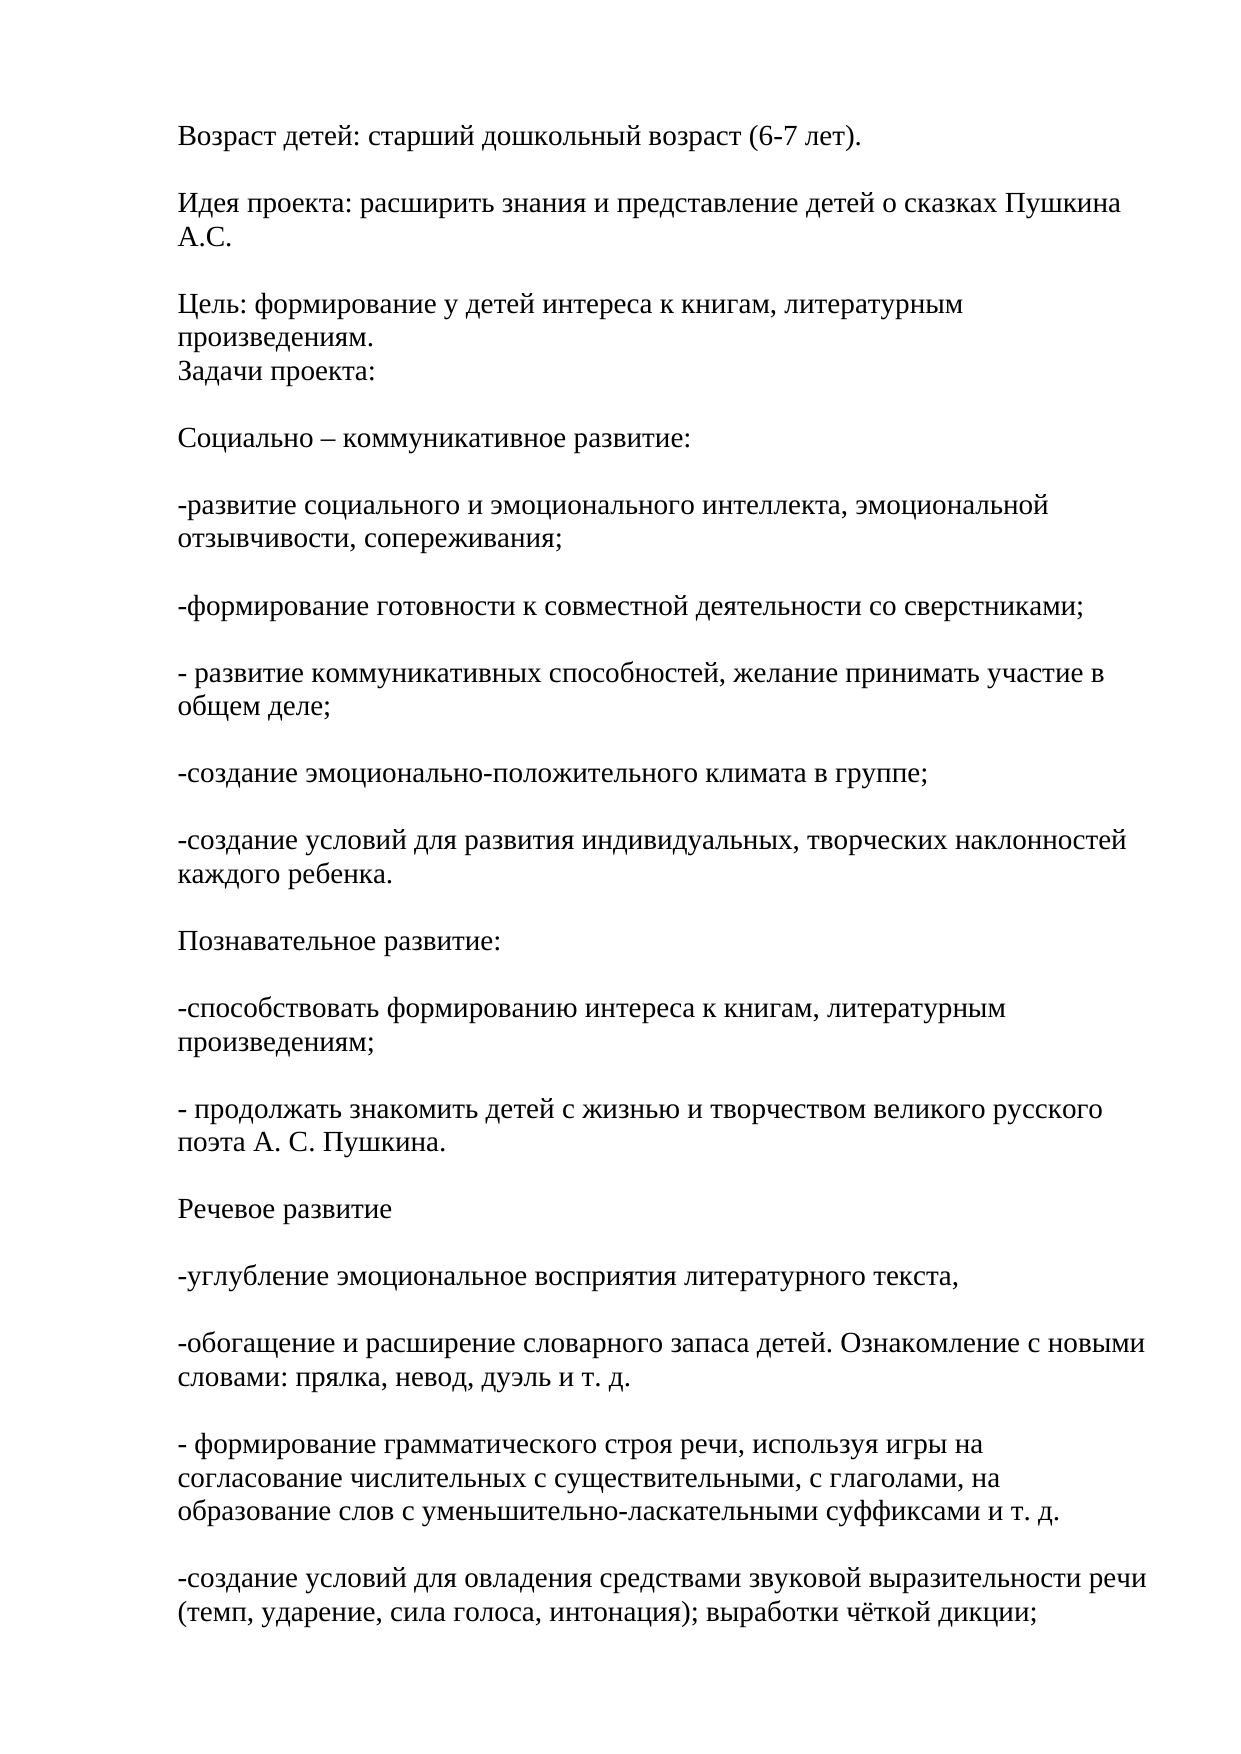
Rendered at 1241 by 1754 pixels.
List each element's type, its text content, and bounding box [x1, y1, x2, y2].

text -способствовать формированию интереса к книгам, литературным произведениям; [177, 990, 1152, 1057]
text Цель: формирование у детей интереса к книгам, литературным произведениям. [177, 286, 1152, 353]
text -обогащение и расширение словарного запаса детей. Ознакомление с новыми словами: прялка, невод, дуэль и т. д. [177, 1326, 1152, 1393]
text -создание условий для развития индивидуальных, творческих наклонностей каждого ребенка. [177, 822, 1152, 889]
text -создание эмоционально-положительного климата в группе; [177, 755, 1152, 789]
text Познавательное развитие: [177, 923, 1152, 957]
text -развитие социального и эмоционального интеллекта, эмоциональной отзывчивости, сопереживания; [177, 487, 1152, 554]
text Задачи проекта: [177, 353, 1152, 386]
text - продолжать знакомить детей с жизнью и творчеством великого русского поэта А. С. Пушкина. [177, 1091, 1152, 1158]
text -углубление эмоциональное восприятия литературного текста, [177, 1258, 1152, 1292]
text Социально – коммуникативное развитие: [177, 420, 1152, 453]
text - развитие коммуникативных способностей, желание принимать участие в общем деле; [177, 655, 1152, 722]
text Возраст детей: старший дошкольный возраст (6-7 лет). [177, 118, 1152, 152]
text Речевое развитие [177, 1191, 1152, 1225]
text Идея проекта: расширить знания и представление детей о сказках Пушкина А.С. [177, 185, 1152, 252]
text -создание условий для овладения средствами звуковой выразительности речи (темп, ударение, сила голоса, интонация); выработки чёткой дикции; [177, 1560, 1152, 1627]
text -формирование готовности к совместной деятельности со сверстниками; [177, 588, 1152, 621]
text - формирование грамматического строя речи, используя игры на согласование числительных с существительными, с глаголами, на образование слов с уменьшительно-ласкательными суффиксами и т. д. [177, 1426, 1152, 1527]
